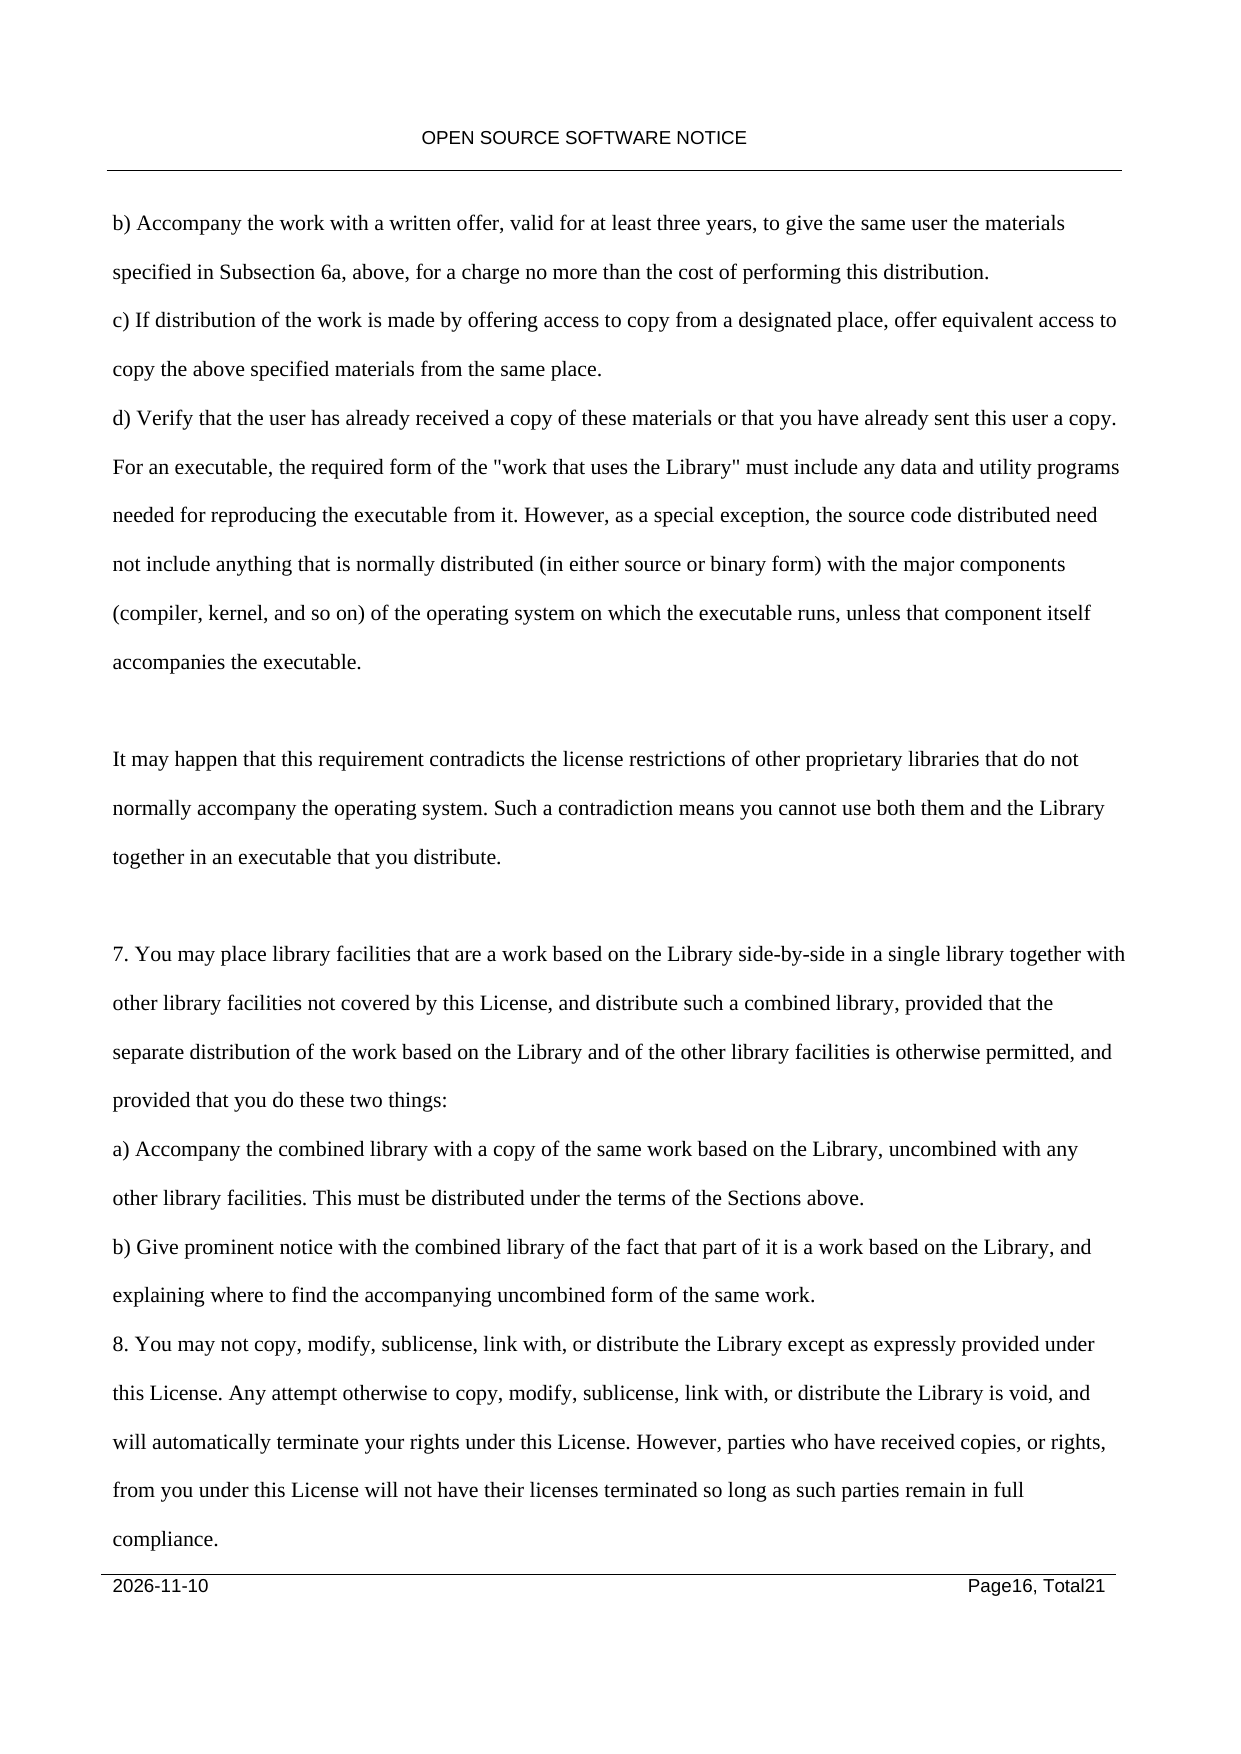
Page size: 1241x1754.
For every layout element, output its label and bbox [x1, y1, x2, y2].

text [112, 206, 1128, 1555]
